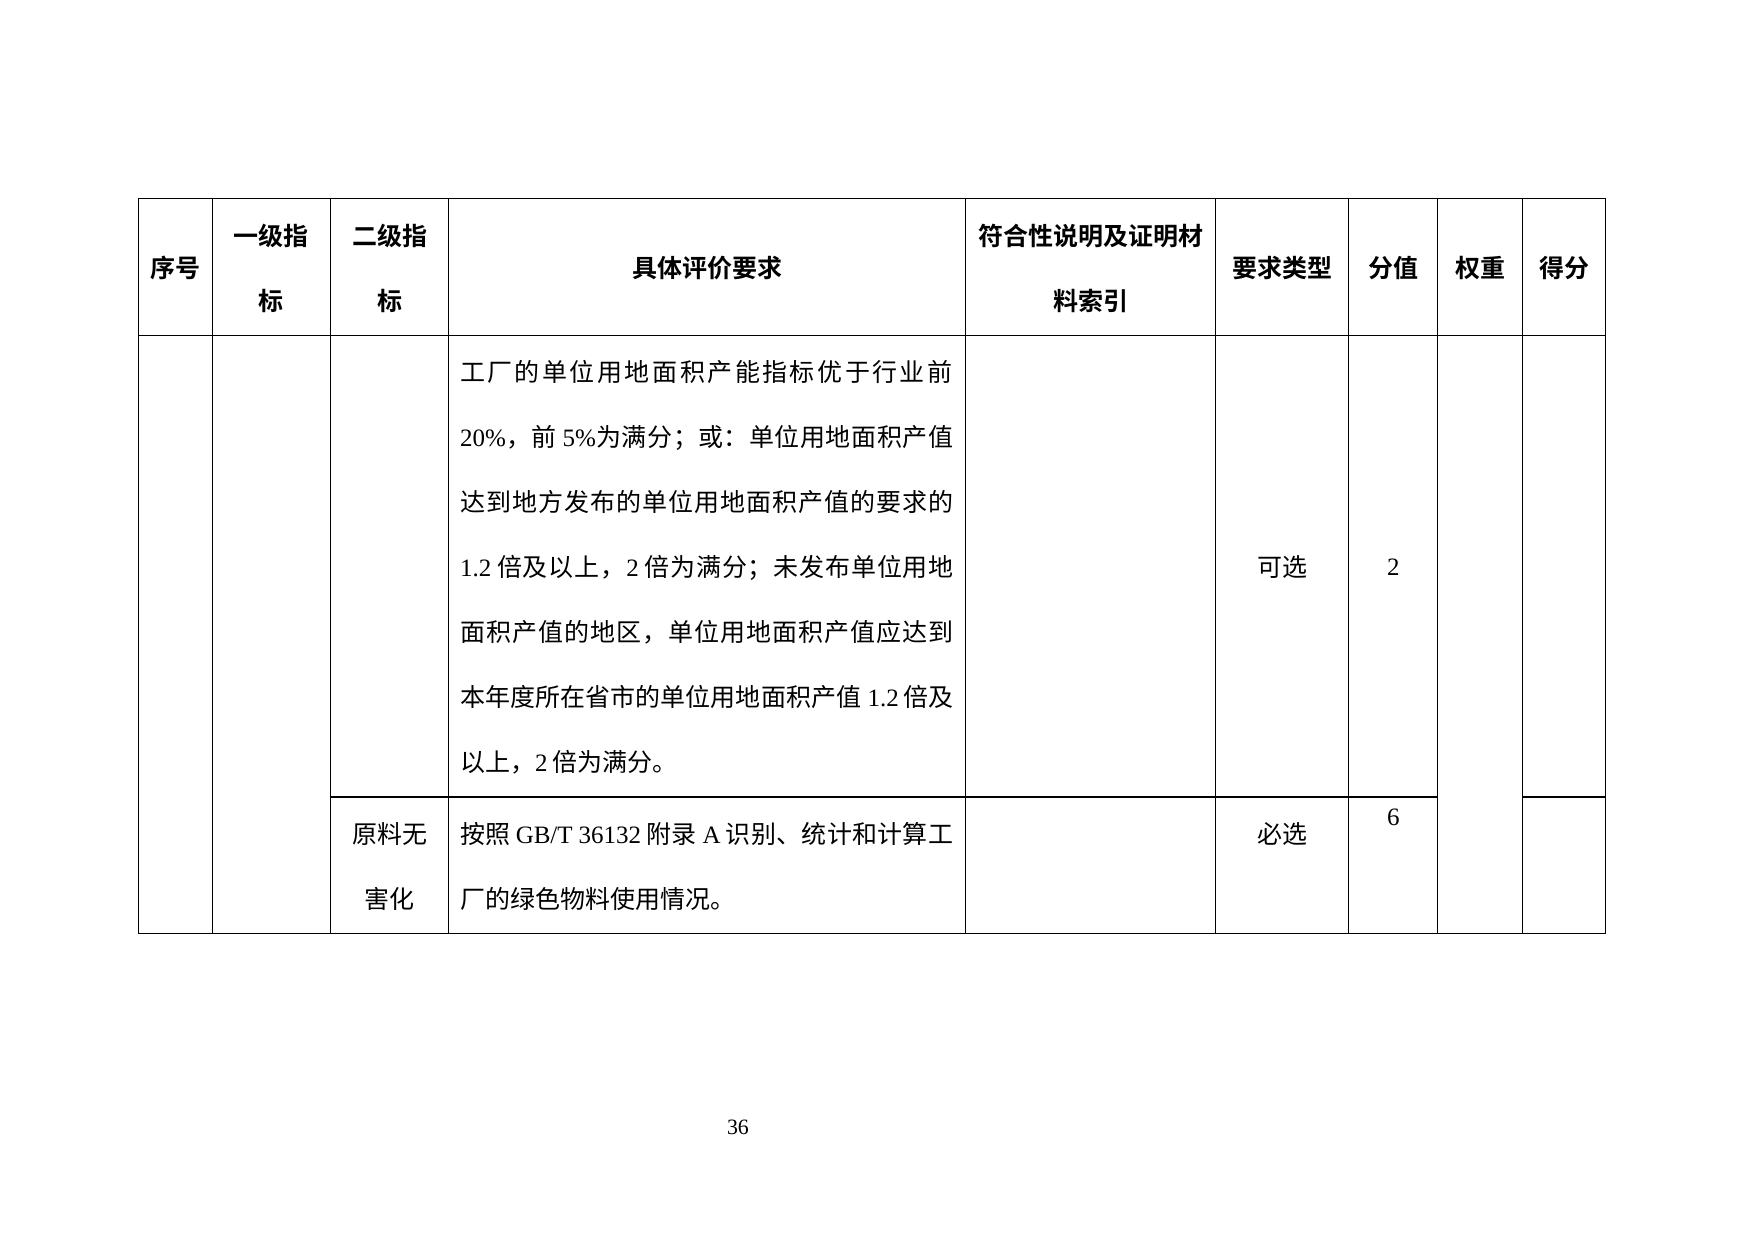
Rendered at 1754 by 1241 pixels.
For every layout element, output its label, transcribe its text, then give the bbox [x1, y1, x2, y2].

table_cell [966, 336, 1215, 796]
table_cell 6 [1349, 798, 1437, 933]
table_cell 必选 [1216, 798, 1348, 933]
table_header 二级指标 [331, 199, 448, 334]
table_cell [1523, 336, 1605, 796]
table_header 得分 [1523, 199, 1605, 334]
table_cell 原料无害化 [331, 798, 448, 933]
table_cell 按照GB/T 36132附录A识别、统计和计算工厂的绿色物料使用情况。 [449, 798, 965, 933]
table_header 要求类型 [1216, 199, 1348, 334]
table_cell 工厂的单位用地面积产能指标优于行业前20%，前5%为满分；或：单位用地面积产值达到地方发布的单位用地面积产值的要求的1.2倍及以上，2倍为满分；未发布单位用地面积产值的地区，单位用地面积产值应达到本年度所在省市的单位用地面积产值1.2倍及以上，2倍为满分。 [449, 336, 965, 796]
table_cell 可选 [1216, 336, 1348, 796]
table_header 权重 [1438, 199, 1522, 334]
table_cell 2 [1349, 336, 1437, 796]
table_header 符合性说明及证明材料索引 [966, 199, 1215, 334]
table_header 一级指标 [213, 199, 330, 334]
table_cell [1523, 798, 1605, 933]
table_cell [966, 798, 1215, 933]
table_header 序号 [139, 199, 212, 334]
table_header 分值 [1349, 199, 1437, 334]
table_header 具体评价要求 [449, 199, 965, 334]
